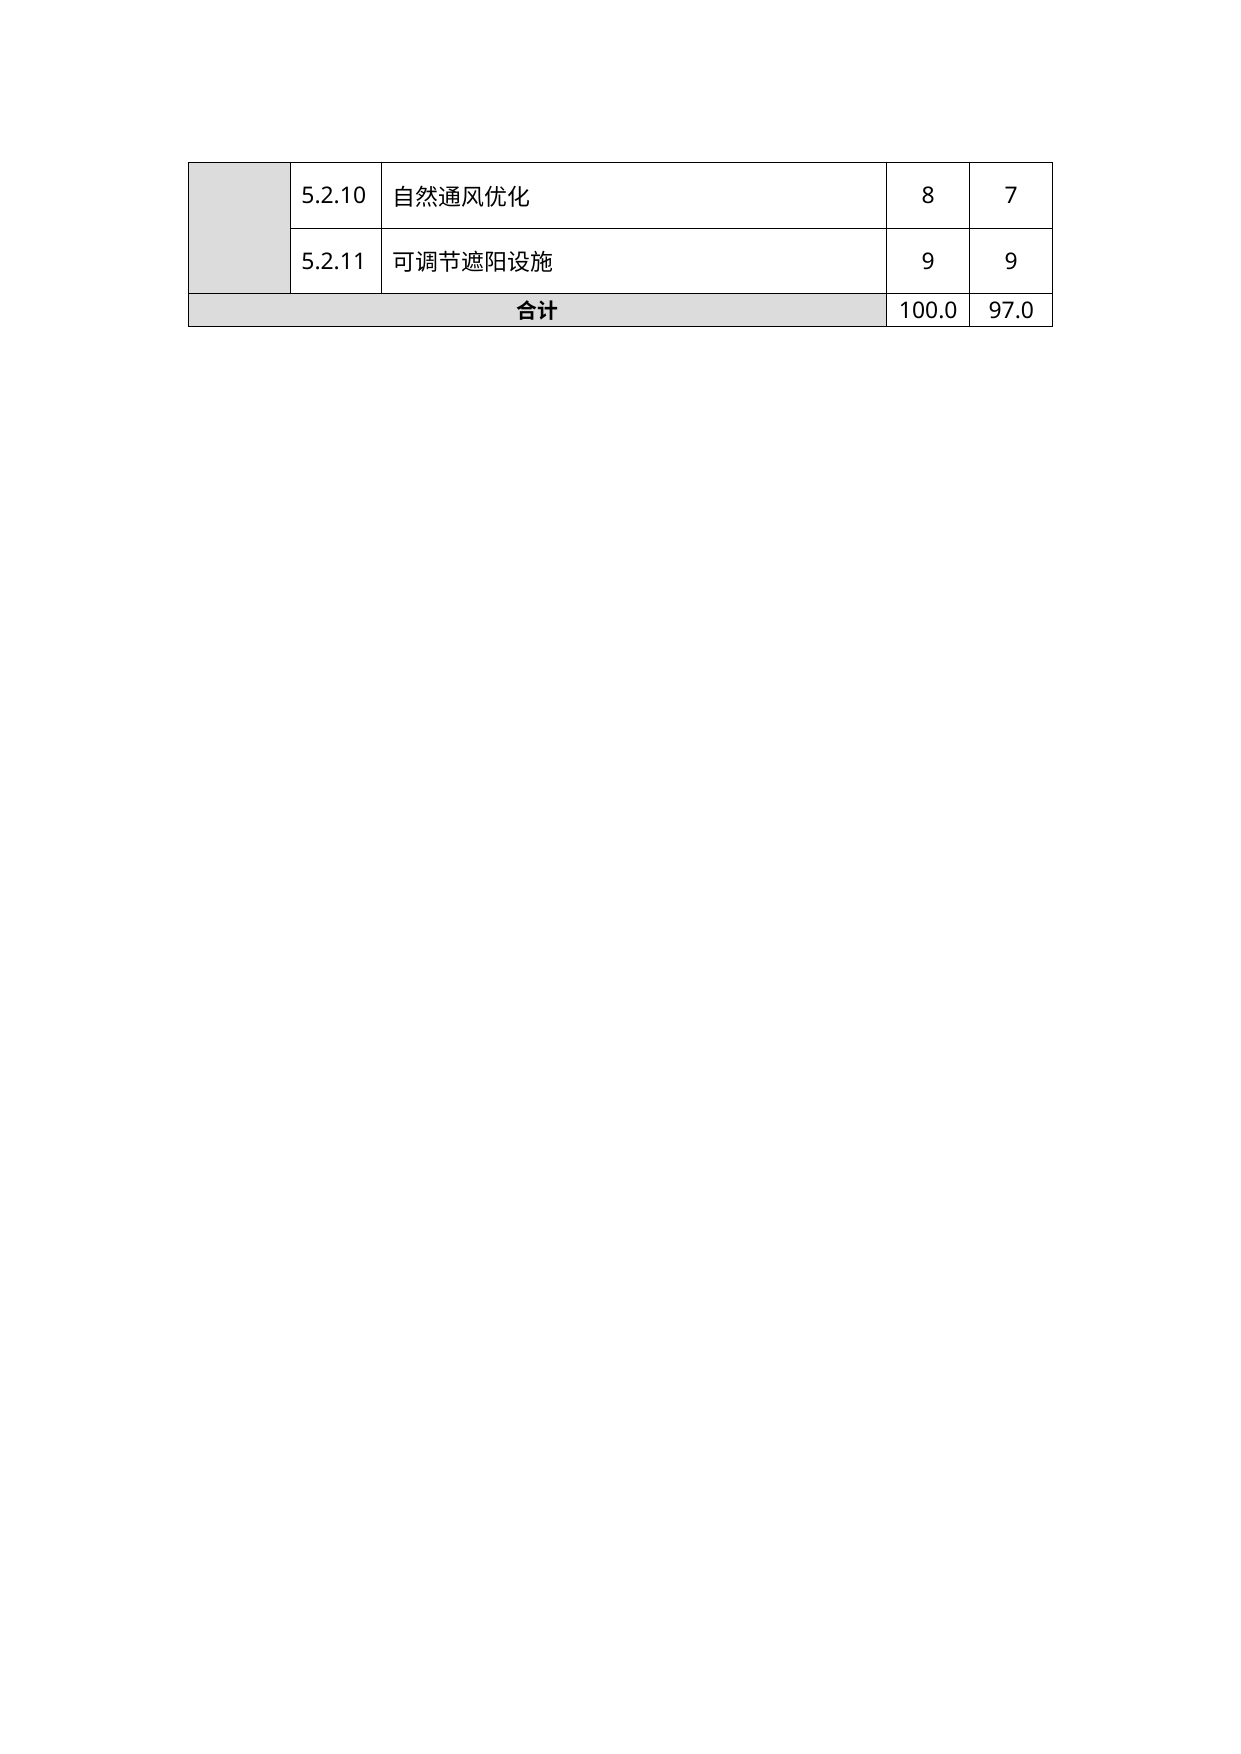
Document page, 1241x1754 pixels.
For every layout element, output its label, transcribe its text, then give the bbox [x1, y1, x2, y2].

table_cell 可调节遮阳设施 [382, 229, 886, 293]
table_cell 合计 [189, 294, 886, 326]
table_cell 9 [887, 229, 969, 293]
table_cell 97.0 [970, 294, 1052, 326]
table_cell 100.0 [887, 294, 969, 326]
table_cell 5.2.10 [291, 163, 381, 227]
table_cell 5.2.11 [291, 229, 381, 293]
table_cell 7 [970, 163, 1052, 227]
table_cell 自然通风优化 [382, 163, 886, 227]
table_cell 9 [970, 229, 1052, 293]
table_cell 8 [887, 163, 969, 227]
